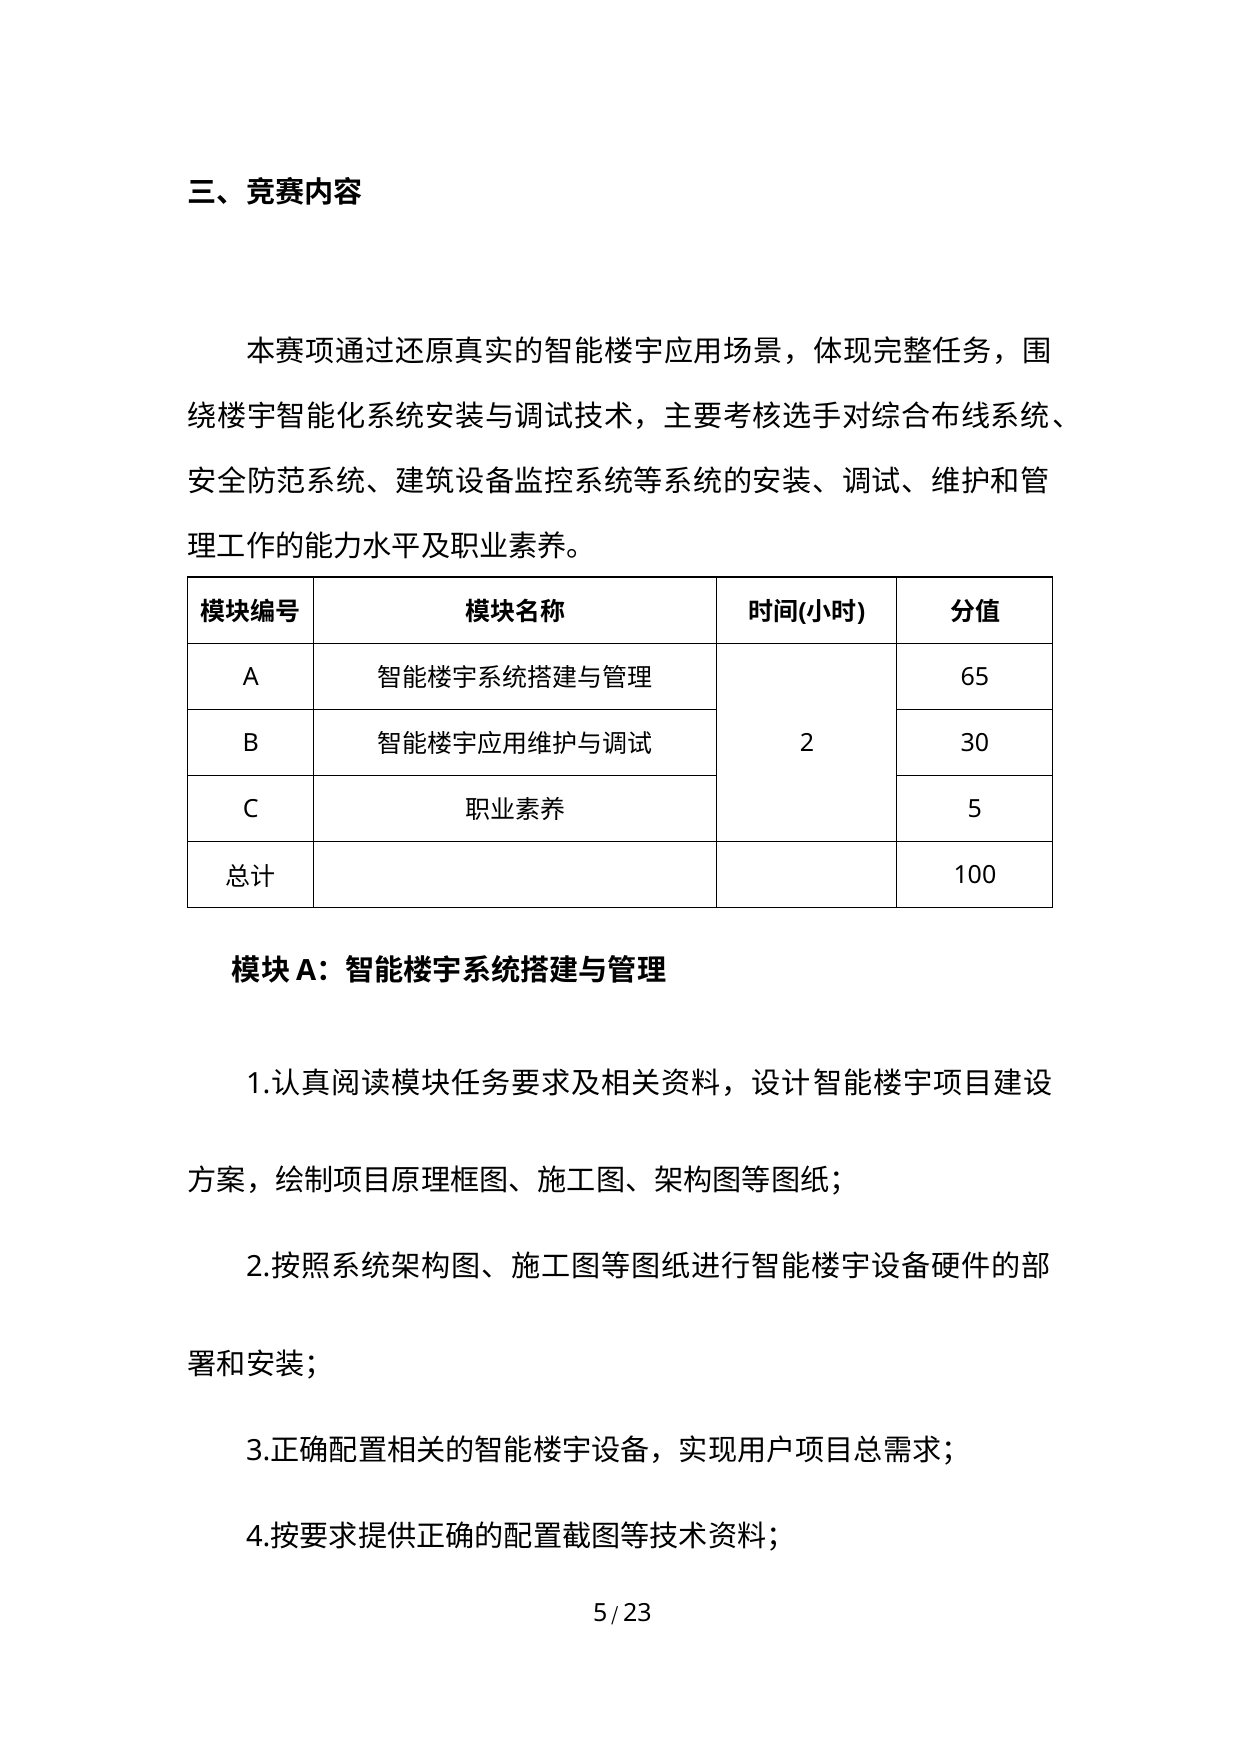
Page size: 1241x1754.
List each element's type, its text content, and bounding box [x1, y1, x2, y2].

table_cell A [188, 644, 313, 708]
text 3.正确配置相关的智能楼宇设备，实现用户项目总需求； [187, 1415, 1053, 1480]
table_cell B [188, 710, 313, 774]
text 4.按要求提供正确的配置截图等技术资料； [187, 1501, 1053, 1566]
table_cell 2 [717, 644, 896, 841]
table_header 模块编号 [188, 578, 313, 642]
subtitle 三、竞赛内容 [187, 157, 1053, 222]
table_cell 30 [897, 710, 1052, 774]
table_cell 65 [897, 644, 1052, 708]
table_cell 总计 [188, 842, 313, 907]
table_cell 100 [897, 842, 1052, 907]
table_cell 智能楼宇系统搭建与管理 [314, 644, 716, 708]
text 2.按照系统架构图、施工图等图纸进行智能楼宇设备硬件的部署和安装； [187, 1232, 1053, 1394]
table_header 模块名称 [314, 578, 716, 642]
text 本赛项通过还原真实的智能楼宇应用场景，体现完整任务，围绕楼宇智能化系统安装与调试技术，主要考核选手对综合布线系统、安全防范系统、建筑设备监控系统等系统的安装、调试、维护和管理工作的能力水平及职业素养。 [187, 316, 1053, 576]
table_cell [717, 842, 896, 907]
table_cell [314, 842, 716, 907]
table_cell 5 [897, 776, 1052, 841]
subtitle 模块A：智能楼宇系统搭建与管理 [232, 935, 1053, 1000]
table_cell 智能楼宇应用维护与调试 [314, 710, 716, 774]
table_header 时间(小时) [717, 578, 896, 642]
text 1.认真阅读模块任务要求及相关资料，设计智能楼宇项目建设方案，绘制项目原理框图、施工图、架构图等图纸； [187, 1048, 1053, 1211]
table_header 分值 [897, 578, 1052, 642]
table_cell C [188, 776, 313, 841]
table_cell 职业素养 [314, 776, 716, 841]
